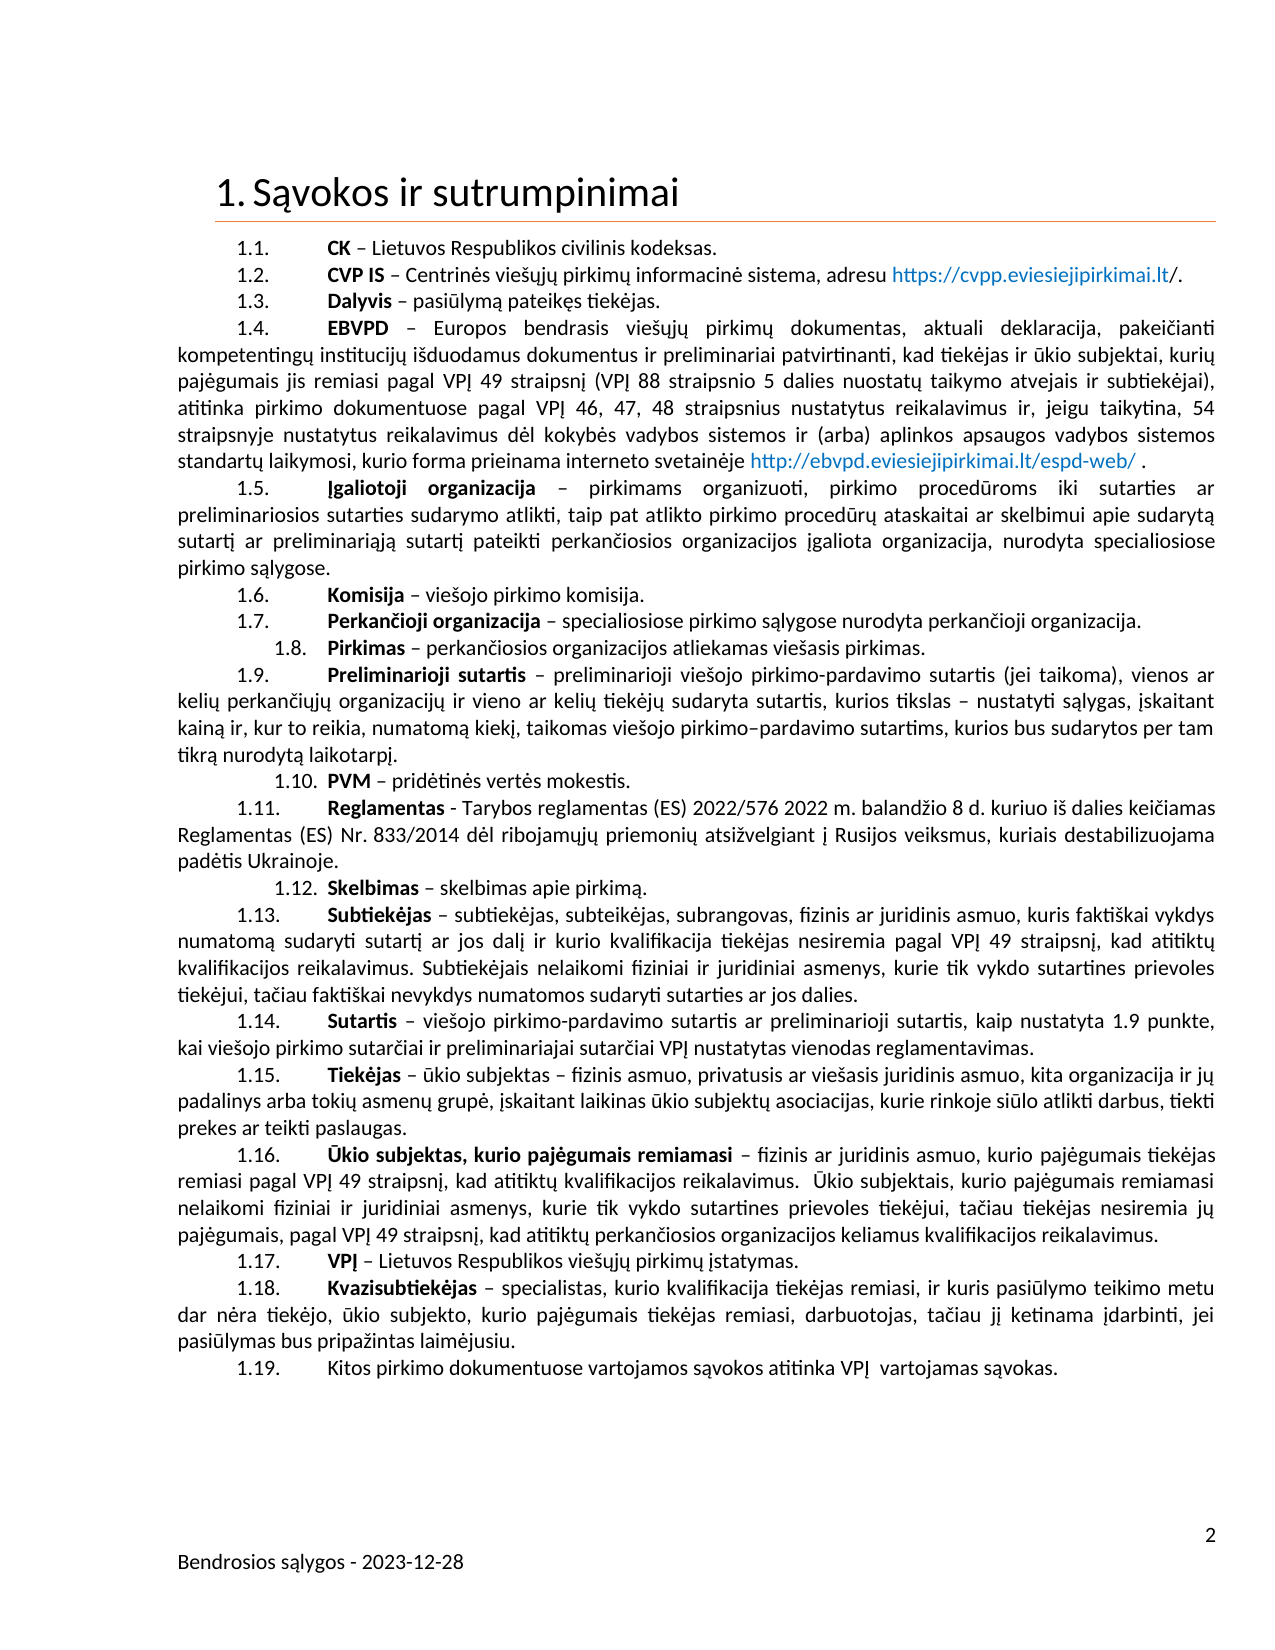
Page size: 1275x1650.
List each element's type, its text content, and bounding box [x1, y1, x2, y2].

list CVP IS – Centrinės viešųjų pirkimų informacinė sistema, adresu https://cvpp.eviesiejipirkimai.lt/. [177, 261, 1216, 288]
subtitle Sąvokos ir sutrumpinimai [215, 166, 1216, 221]
list VPĮ – Lietuvos Respublikos viešųjų pirkimų įstatymas. [177, 1248, 1216, 1274]
list Komisija – viešojo pirkimo komisija. [177, 581, 1216, 608]
list CK – Lietuvos Respublikos civilinis kodeksas. [177, 234, 1216, 261]
list Ūkio subjektas, kurio pajėgumais remiamasi – fizinis ar juridinis asmuo, kurio pajėgumais tiekėjas remiasi pagal VPĮ 49 straipsnį, kad atitiktų kvalifikacijos reikalavimus. Ūkio subjektais, kurio pajėgumais remiamasi nelaikomi fiziniai ir juridiniai asmenys, kurie tik vykdo sutartines prievoles tiekėjui, tačiau tiekėjas nesiremia jų pajėgumais, pagal VPĮ 49 straipsnį, kad atitiktų perkančiosios organizacijos keliamus kvalifikacijos reikalavimus. [177, 1141, 1216, 1248]
list Pirkimas – perkančiosios organizacijos atliekamas viešasis pirkimas. [252, 634, 1216, 661]
list Kitos pirkimo dokumentuose vartojamos sąvokos atitinka VPĮ vartojamas sąvokas. [177, 1354, 1216, 1381]
list PVM – pridėtinės vertės mokestis. [252, 768, 1216, 794]
list Kvazisubtiekėjas – specialistas, kurio kvalifikacija tiekėjas remiasi, ir kuris pasiūlymo teikimo metu dar nėra tiekėjo, ūkio subjekto, kurio pajėgumais tiekėjas remiasi, darbuotojas, tačiau jį ketinama įdarbinti, jei pasiūlymas bus pripažintas laimėjusiu. [177, 1274, 1216, 1354]
list Skelbimas – skelbimas apie pirkimą. [252, 874, 1216, 901]
list Perkančioji organizacija – specialiosiose pirkimo sąlygose nurodyta perkančioji organizacija. [177, 608, 1216, 634]
list EBVPD – Europos bendrasis viešųjų pirkimų dokumentas, aktuali deklaracija, pakeičianti kompetentingų institucijų išduodamus dokumentus ir preliminariai patvirtinanti, kad tiekėjas ir ūkio subjektai, kurių pajėgumais jis remiasi pagal VPĮ 49 straipsnį (VPĮ 88 straipsnio 5 dalies nuostatų taikymo atvejais ir subtiekėjai), atitinka pirkimo dokumentuose pagal VPĮ 46, 47, 48 straipsnius nustatytus reikalavimus ir, jeigu taikytina, 54 straipsnyje nustatytus reikalavimus dėl kokybės vadybos sistemos ir (arba) aplinkos apsaugos vadybos sistemos standartų laikymosi, kurio forma prieinama interneto svetainėje http://ebvpd.eviesiejipirkimai.lt/espd-web/ . [177, 314, 1216, 474]
list Preliminarioji sutartis – preliminarioji viešojo pirkimo-pardavimo sutartis (jei taikoma), vienos ar kelių perkančiųjų organizacijų ir vieno ar kelių tiekėjų sudaryta sutartis, kurios tikslas – nustatyti sąlygas, įskaitant kainą ir, kur to reikia, numatomą kiekį, taikomas viešojo pirkimo–pardavimo sutartims, kurios bus sudarytos per tam tikrą nurodytą laikotarpį. [177, 661, 1216, 768]
list Sutartis – viešojo pirkimo-pardavimo sutartis ar preliminarioji sutartis, kaip nustatyta 1.9 punkte, kai viešojo pirkimo sutarčiai ir preliminariajai sutarčiai VPĮ nustatytas vienodas reglamentavimas. [177, 1008, 1216, 1061]
list Reglamentas - Tarybos reglamentas (ES) 2022/576 2022 m. balandžio 8 d. kuriuo iš dalies keičiamas Reglamentas (ES) Nr. 833/2014 dėl ribojamųjų priemonių atsižvelgiant į Rusijos veiksmus, kuriais destabilizuojama padėtis Ukrainoje. [177, 794, 1216, 874]
list Subtiekėjas – subtiekėjas, subteikėjas, subrangovas, fizinis ar juridinis asmuo, kuris faktiškai vykdys numatomą sudaryti sutartį ar jos dalį ir kurio kvalifikacija tiekėjas nesiremia pagal VPĮ 49 straipsnį, kad atitiktų kvalifikacijos reikalavimus. Subtiekėjais nelaikomi fiziniai ir juridiniai asmenys, kurie tik vykdo sutartines prievoles tiekėjui, tačiau faktiškai nevykdys numatomos sudaryti sutarties ar jos dalies. [177, 901, 1216, 1008]
list Tiekėjas – ūkio subjektas – fizinis asmuo, privatusis ar viešasis juridinis asmuo, kita organizacija ir jų padalinys arba tokių asmenų grupė, įskaitant laikinas ūkio subjektų asociacijas, kurie rinkoje siūlo atlikti darbus, tiekti prekes ar teikti paslaugas. [177, 1061, 1216, 1141]
list Įgaliotoji organizacija – pirkimams organizuoti, pirkimo procedūroms iki sutarties ar preliminariosios sutarties sudarymo atlikti, taip pat atlikto pirkimo procedūrų ataskaitai ar skelbimui apie sudarytą sutartį ar preliminariąją sutartį pateikti perkančiosios organizacijos įgaliota organizacija, nurodyta specialiosiose pirkimo sąlygose. [177, 474, 1216, 581]
list Dalyvis – pasiūlymą pateikęs tiekėjas. [177, 288, 1216, 314]
